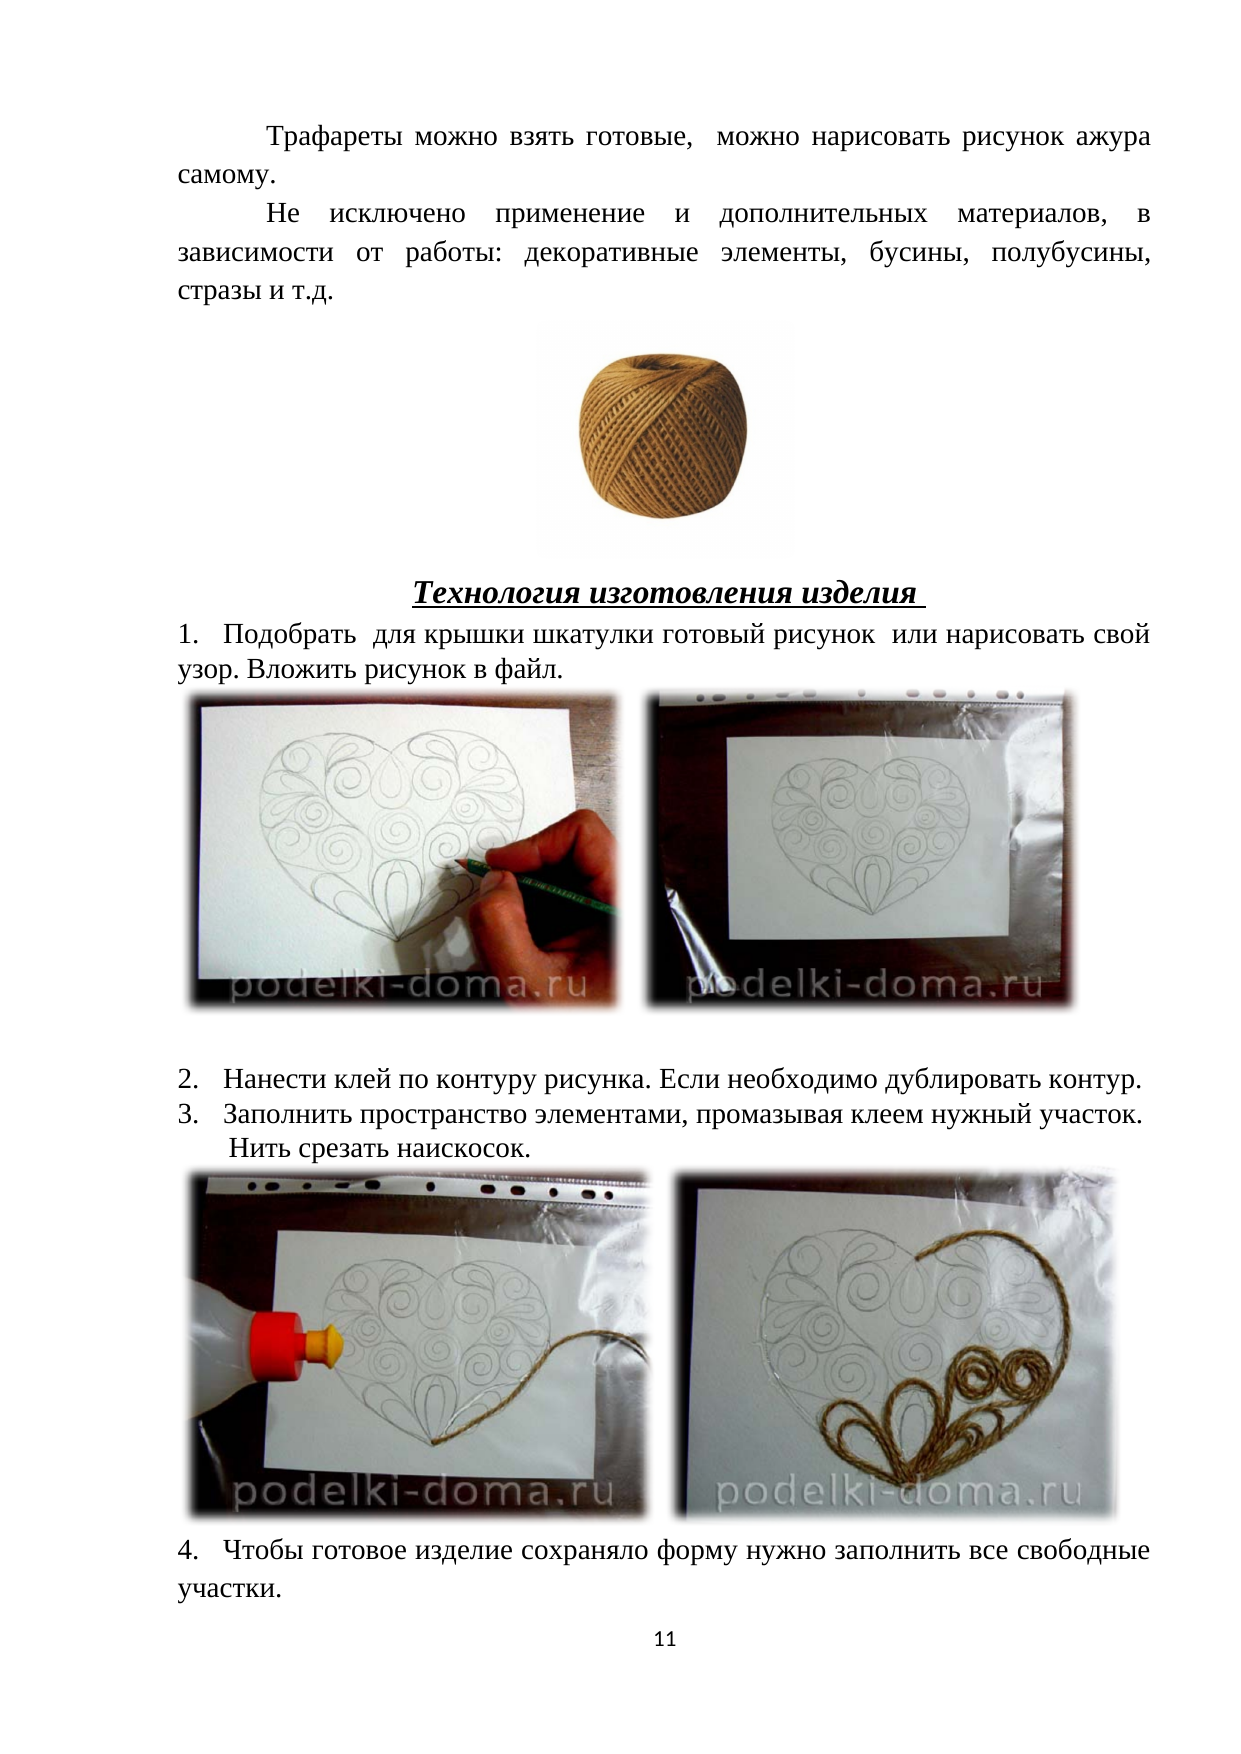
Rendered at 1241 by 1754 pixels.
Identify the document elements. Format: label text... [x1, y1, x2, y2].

picture [654, 702, 1065, 1000]
text Технология изготовления изделия [177, 573, 1152, 611]
picture [197, 1180, 639, 1510]
list Чтобы готовое изделие сохраняло форму нужно заполнить все свободные участки. [177, 1532, 1152, 1604]
text Нить срезать наискосок. [177, 1130, 1152, 1163]
picture [682, 1180, 1105, 1510]
list Заполнить пространство элементами, промазывая клеем нужный участок. [177, 1096, 1152, 1130]
list Нанести клей по контуру рисунка. Если необходимо дублировать контур. [177, 1061, 1152, 1096]
list Подобрать для крышки шкатулки готовый рисунок или нарисовать свой узор. Вложить рисунок в файл. [177, 617, 1152, 686]
text Не исключено применение и дополнительных материалов, в зависимости от работы: декоративные элементы, бусины, полубусины, стразы и т.д. [177, 195, 1152, 306]
picture [197, 702, 610, 1000]
picture [543, 327, 789, 552]
text Трафареты можно взять готовые, можно нарисовать рисунок ажура самому. [177, 118, 1152, 190]
